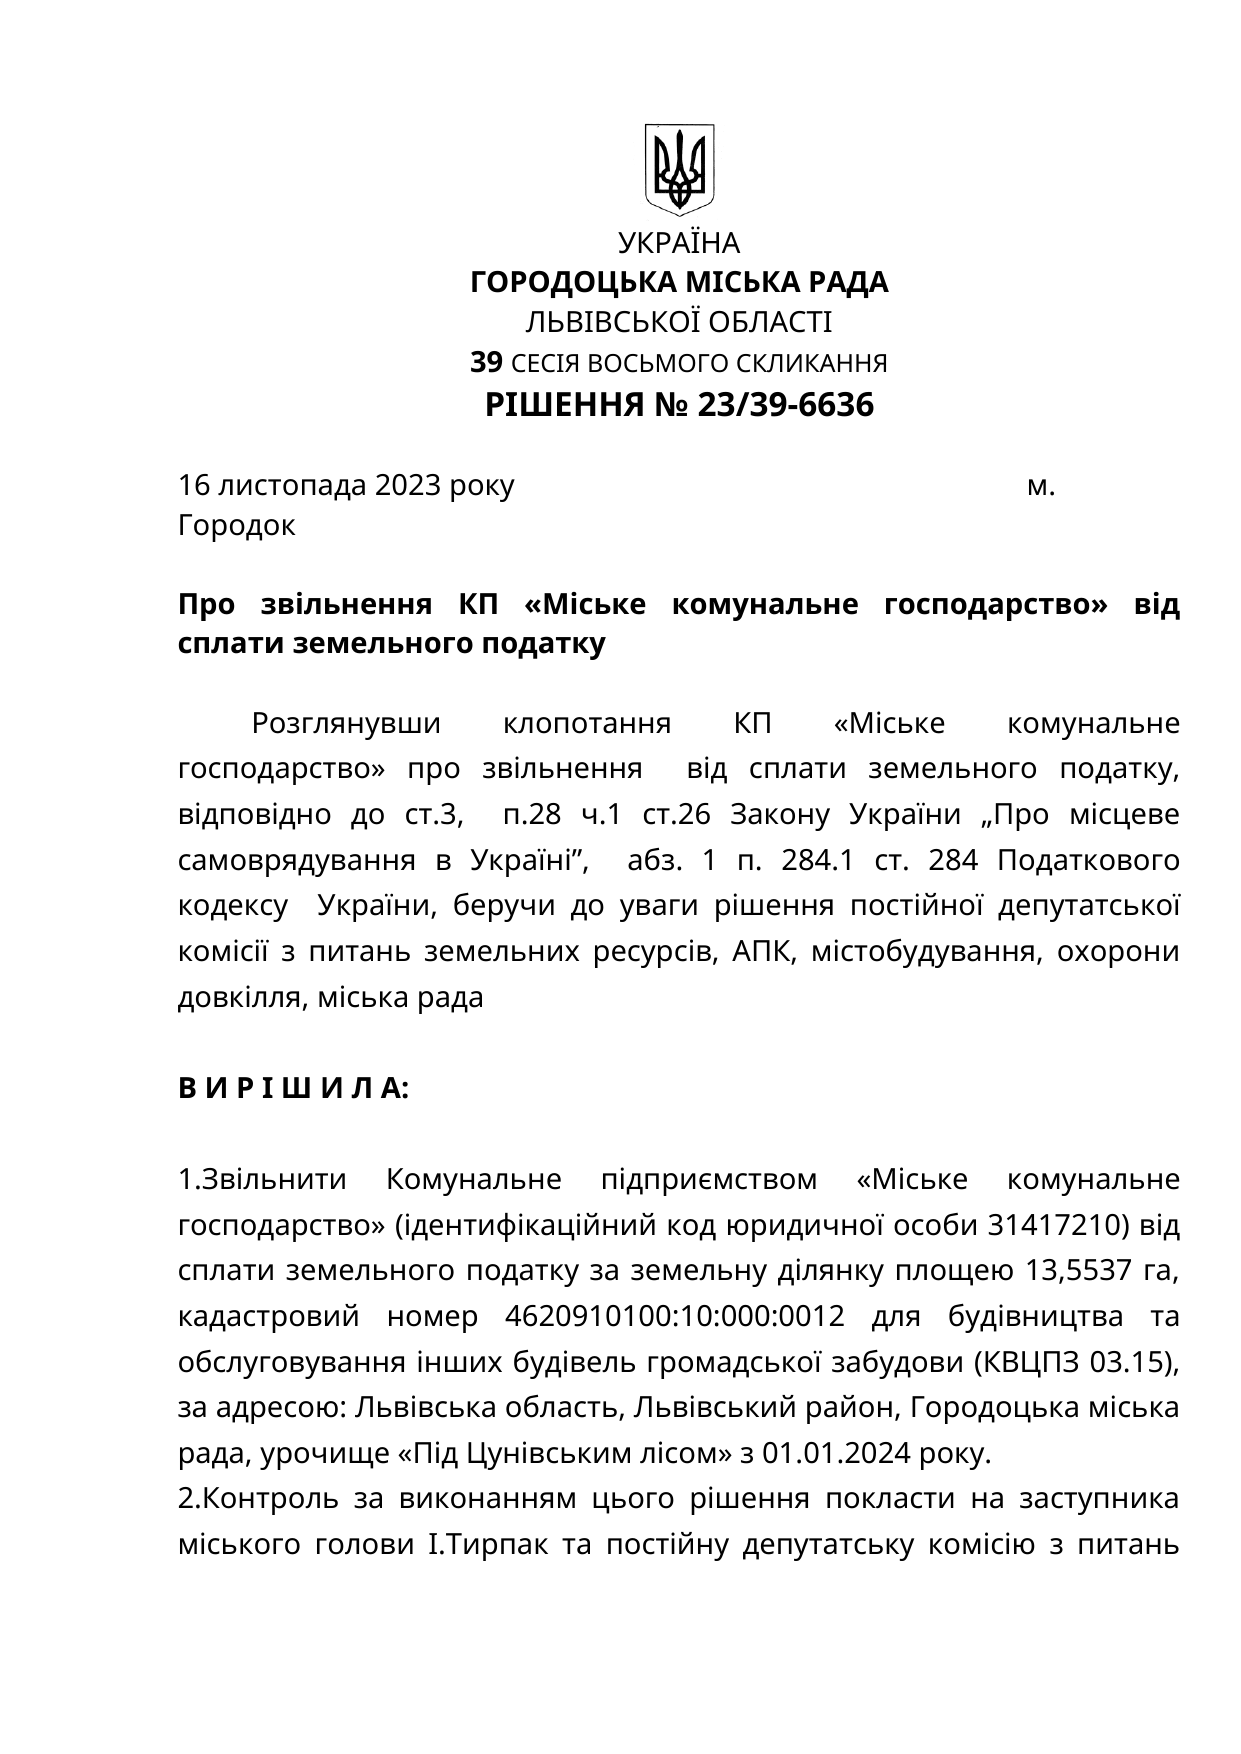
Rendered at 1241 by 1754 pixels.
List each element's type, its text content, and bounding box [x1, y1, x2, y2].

text Розглянувши клопотання КП «Міське комунальне господарство» про звільнення від сплати земельного податку, відповідно до ст.3, п.28 ч.1 ст.26 Закону України „Про місцеве самоврядування в Україні”, абз. 1 п. 284.1 ст. 284 Податкового кодексу України, беручи до уваги рішення постійної депутатської комісії з питань земельних ресурсів, АПК, містобудування, охорони довкілля, міська рада [177, 702, 1181, 1016]
text ЛЬВІВСЬКОЇ ОБЛАСТІ [177, 301, 1181, 341]
text УКРАЇНА [177, 222, 1181, 262]
text Про звільнення КП «Міське комунальне господарство» від сплати земельного податку [177, 583, 1181, 662]
text 1.Звільнити Комунальне підприємством «Міське комунальне господарство» (ідентифікаційний код юридичної особи 31417210) від сплати земельного податку за земельну ділянку площею 13,5537 га, кадастровий номер 4620910100:10:000:0012 для будівництва та обслуговування інших будівель громадської забудови (КВЦПЗ 03.15), за адресою: Львівська область, Львівський район, Городоцька міська рада, урочище «Під Цунівським лісом» з 01.01.2024 року. [177, 1158, 1181, 1472]
text ГОРОДОЦЬКА МІСЬКА РАДА [177, 262, 1181, 301]
picture [632, 118, 726, 221]
text 16 листопада 2023 року м. Городок [177, 464, 1181, 543]
text 39 сесія восьмого скликання [177, 341, 1181, 381]
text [177, 1478, 1181, 1563]
text В И Р І Ш И Л А: [177, 1067, 1181, 1107]
text РІШЕННЯ № 23/39-6636 [177, 381, 1181, 426]
